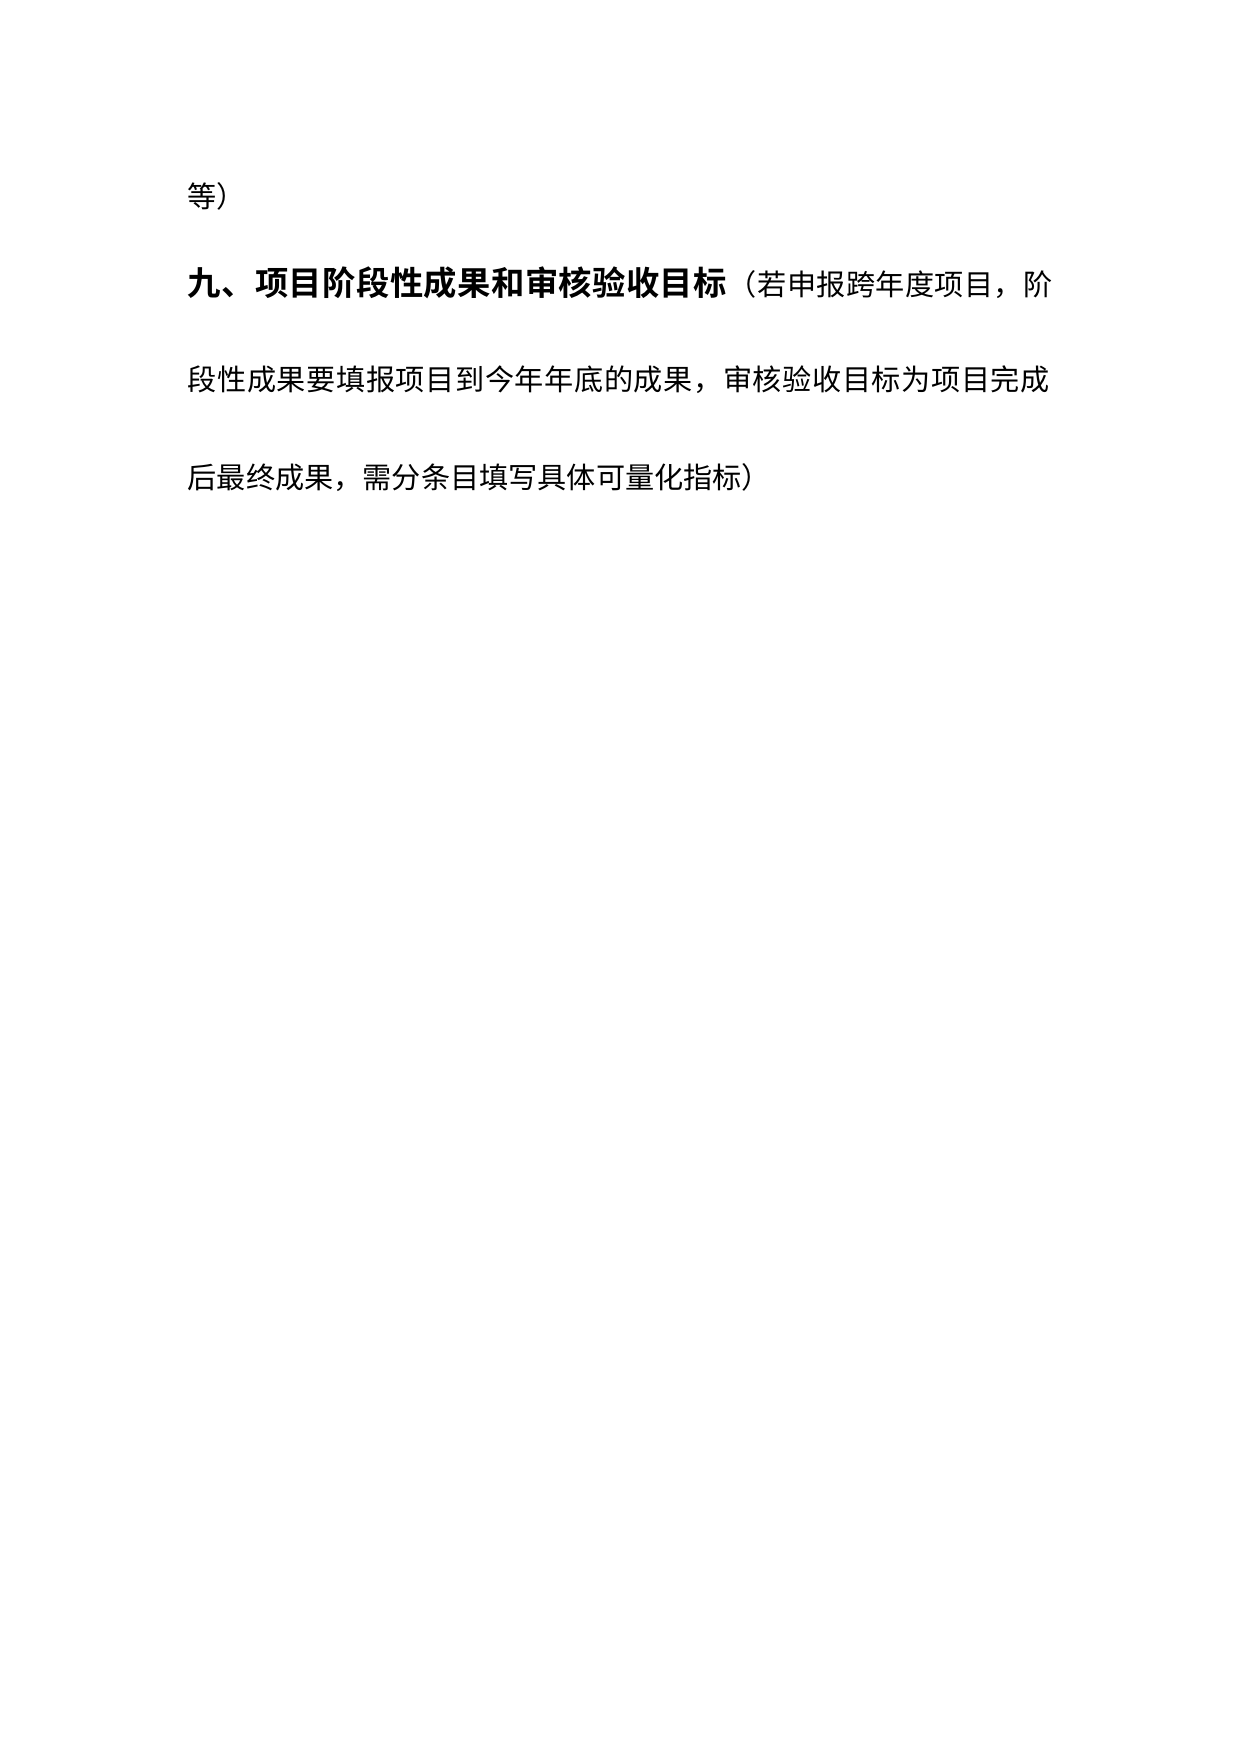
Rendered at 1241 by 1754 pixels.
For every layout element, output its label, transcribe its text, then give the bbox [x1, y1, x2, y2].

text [187, 162, 1053, 227]
list 九、项目阶段性成果和审核验收目标（若申报跨年度项目，阶段性成果要填报项目到今年年底的成果，审核验收目标为项目完成后最终成果，需分条目填写具体可量化指标） [187, 248, 1053, 508]
